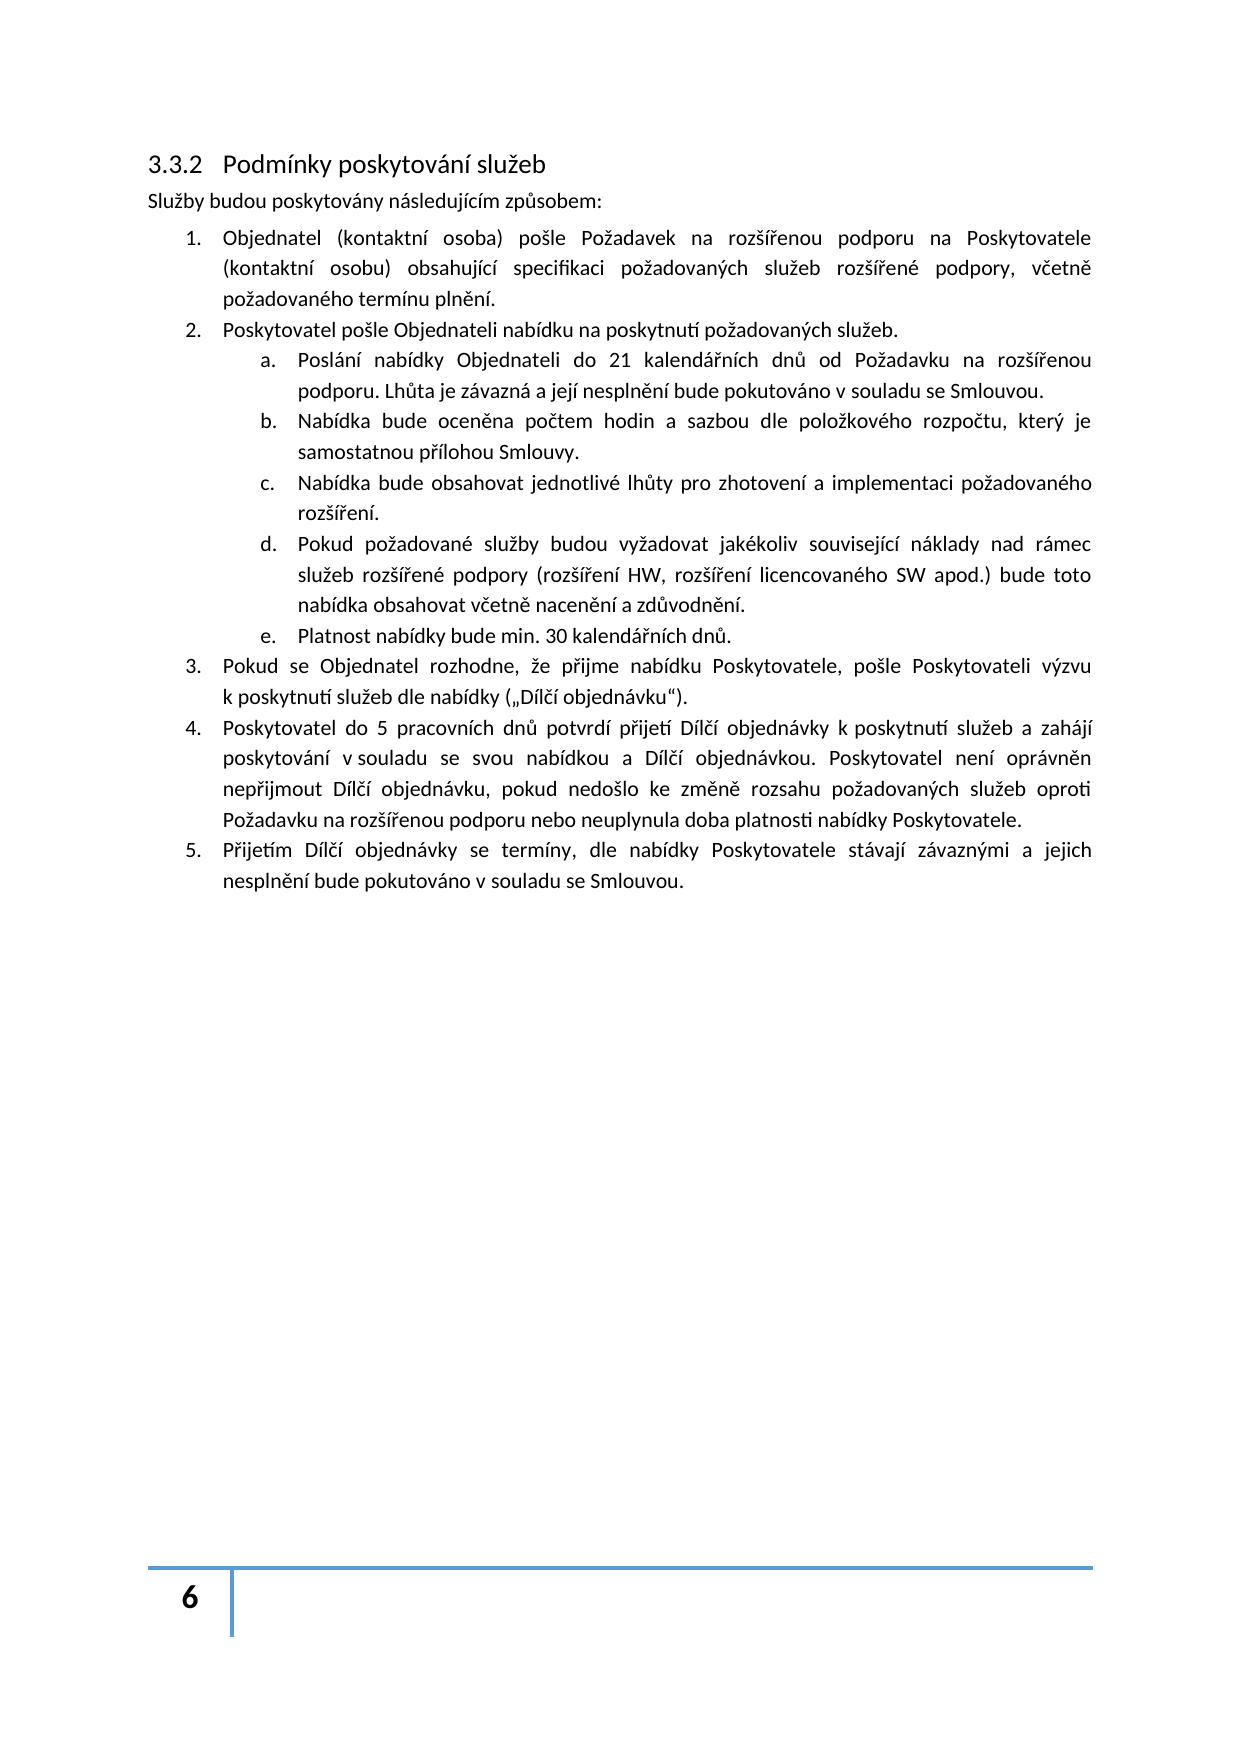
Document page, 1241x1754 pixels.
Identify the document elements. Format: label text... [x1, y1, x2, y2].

list Nabídka bude oceněna počtem hodin a sazbou dle položkového rozpočtu, který je samostatnou přílohou Smlouvy. [260, 408, 1092, 465]
list Nabídka bude obsahovat jednotlivé lhůty pro zhotovení a implementaci požadovaného rozšíření. [260, 469, 1092, 526]
list Objednatel (kontaktní osoba) pošle Požadavek na rozšířenou podporu na Poskytovatele (kontaktní osobu) obsahující specifikaci požadovaných služeb rozšířené podpory, včetně požadovaného termínu plnění. [185, 224, 1092, 312]
subtitle Podmínky poskytování služeb [148, 148, 1092, 181]
list Poskytovatel pošle Objednateli nabídku na poskytnutí požadovaných služeb. [185, 316, 1092, 342]
list Poslání nabídky Objednateli do 21 kalendářních dnů od Požadavku na rozšířenou podporu. Lhůta je závazná a její nesplnění bude pokutováno v souladu se Smlouvou. [260, 346, 1092, 404]
list Poskytovatel do 5 pracovních dnů potvrdí přijetí Dílčí objednávky k poskytnutí služeb a zahájí poskytování v souladu se svou nabídkou a Dílčí objednávkou. Poskytovatel není oprávněn nepřijmout Dílčí objednávku, pokud nedošlo ke změně rozsahu požadovaných služeb oproti Požadavku na rozšířenou podporu nebo neuplynula doba platnosti nabídky Poskytovatele. [185, 714, 1092, 832]
text Služby budou poskytovány následujícím způsobem: [148, 187, 1092, 214]
list Pokud se Objednatel rozhodne, že přijme nabídku Poskytovatele, pošle Poskytovateli výzvu k poskytnutí služeb dle nabídky („Dílčí objednávku“). [185, 653, 1092, 710]
list Platnost nabídky bude min. 30 kalendářních dnů. [260, 622, 1092, 649]
list Pokud požadované služby budou vyžadovat jakékoliv související náklady nad rámec služeb rozšířené podpory (rozšíření HW, rozšíření licencovaného SW apod.) bude toto nabídka obsahovat včetně nacenění a zdůvodnění. [260, 530, 1092, 618]
list Přijetím Dílčí objednávky se termíny, dle nabídky Poskytovatele stávají závaznými a jejich nesplnění bude pokutováno v souladu se Smlouvou. [185, 836, 1092, 894]
